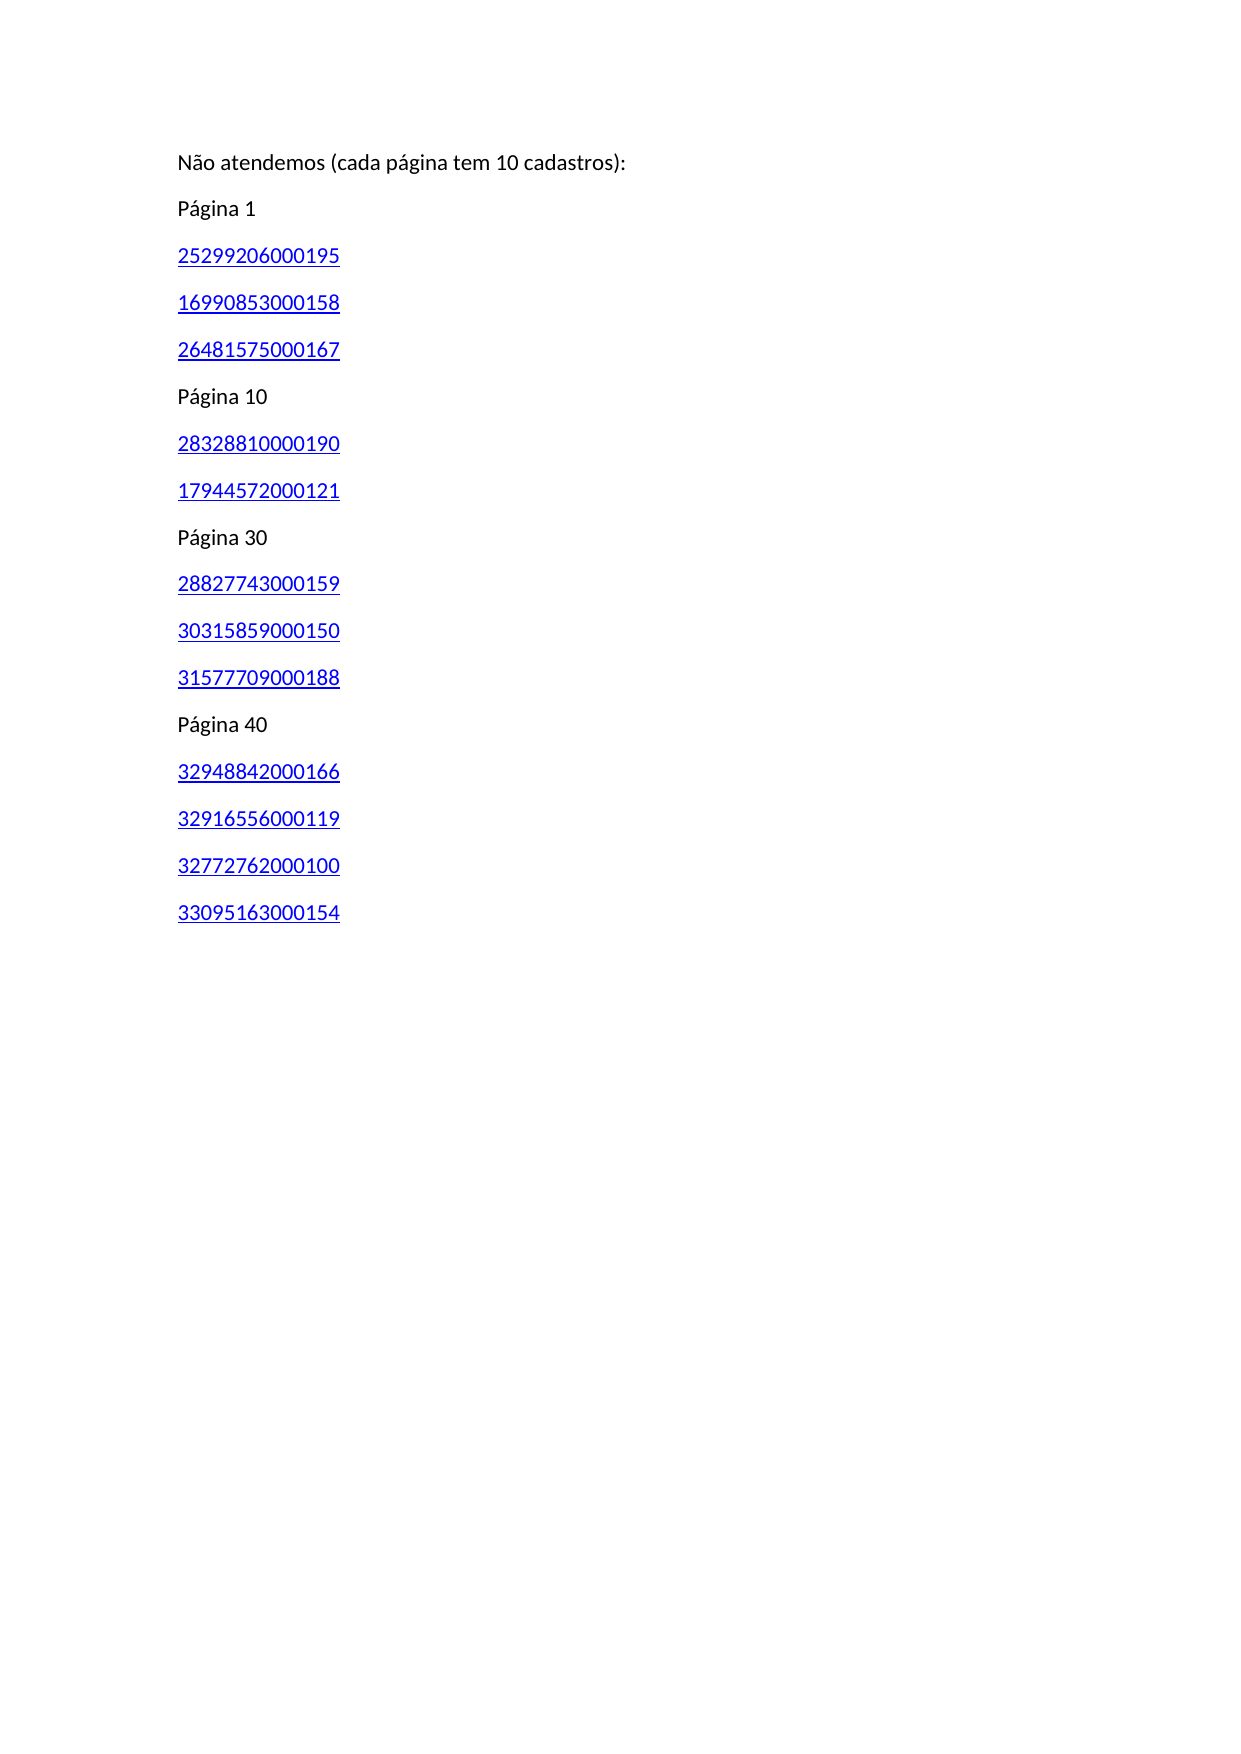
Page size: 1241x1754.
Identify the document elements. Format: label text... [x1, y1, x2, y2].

text 32772762000100 [177, 851, 1063, 879]
text Página 10 [177, 382, 1063, 410]
text 28827743000159 [177, 569, 1063, 597]
text Página 40 [177, 710, 1063, 738]
text 30315859000150 [177, 616, 1063, 644]
text Página 1 [177, 194, 1063, 222]
text 32916556000119 [177, 804, 1063, 832]
text 17944572000121 [177, 476, 1063, 504]
text 26481575000167 [177, 335, 1063, 363]
text Não atendemos (cada página tem 10 cadastros): [177, 148, 1063, 176]
text 31577709000188 [177, 663, 1063, 691]
text 33095163000154 [177, 898, 1063, 926]
text 25299206000195 [177, 241, 1063, 269]
text 28328810000190 [177, 429, 1063, 457]
text Página 30 [177, 523, 1063, 551]
text 32948842000166 [177, 757, 1063, 785]
text 16990853000158 [177, 288, 1063, 316]
